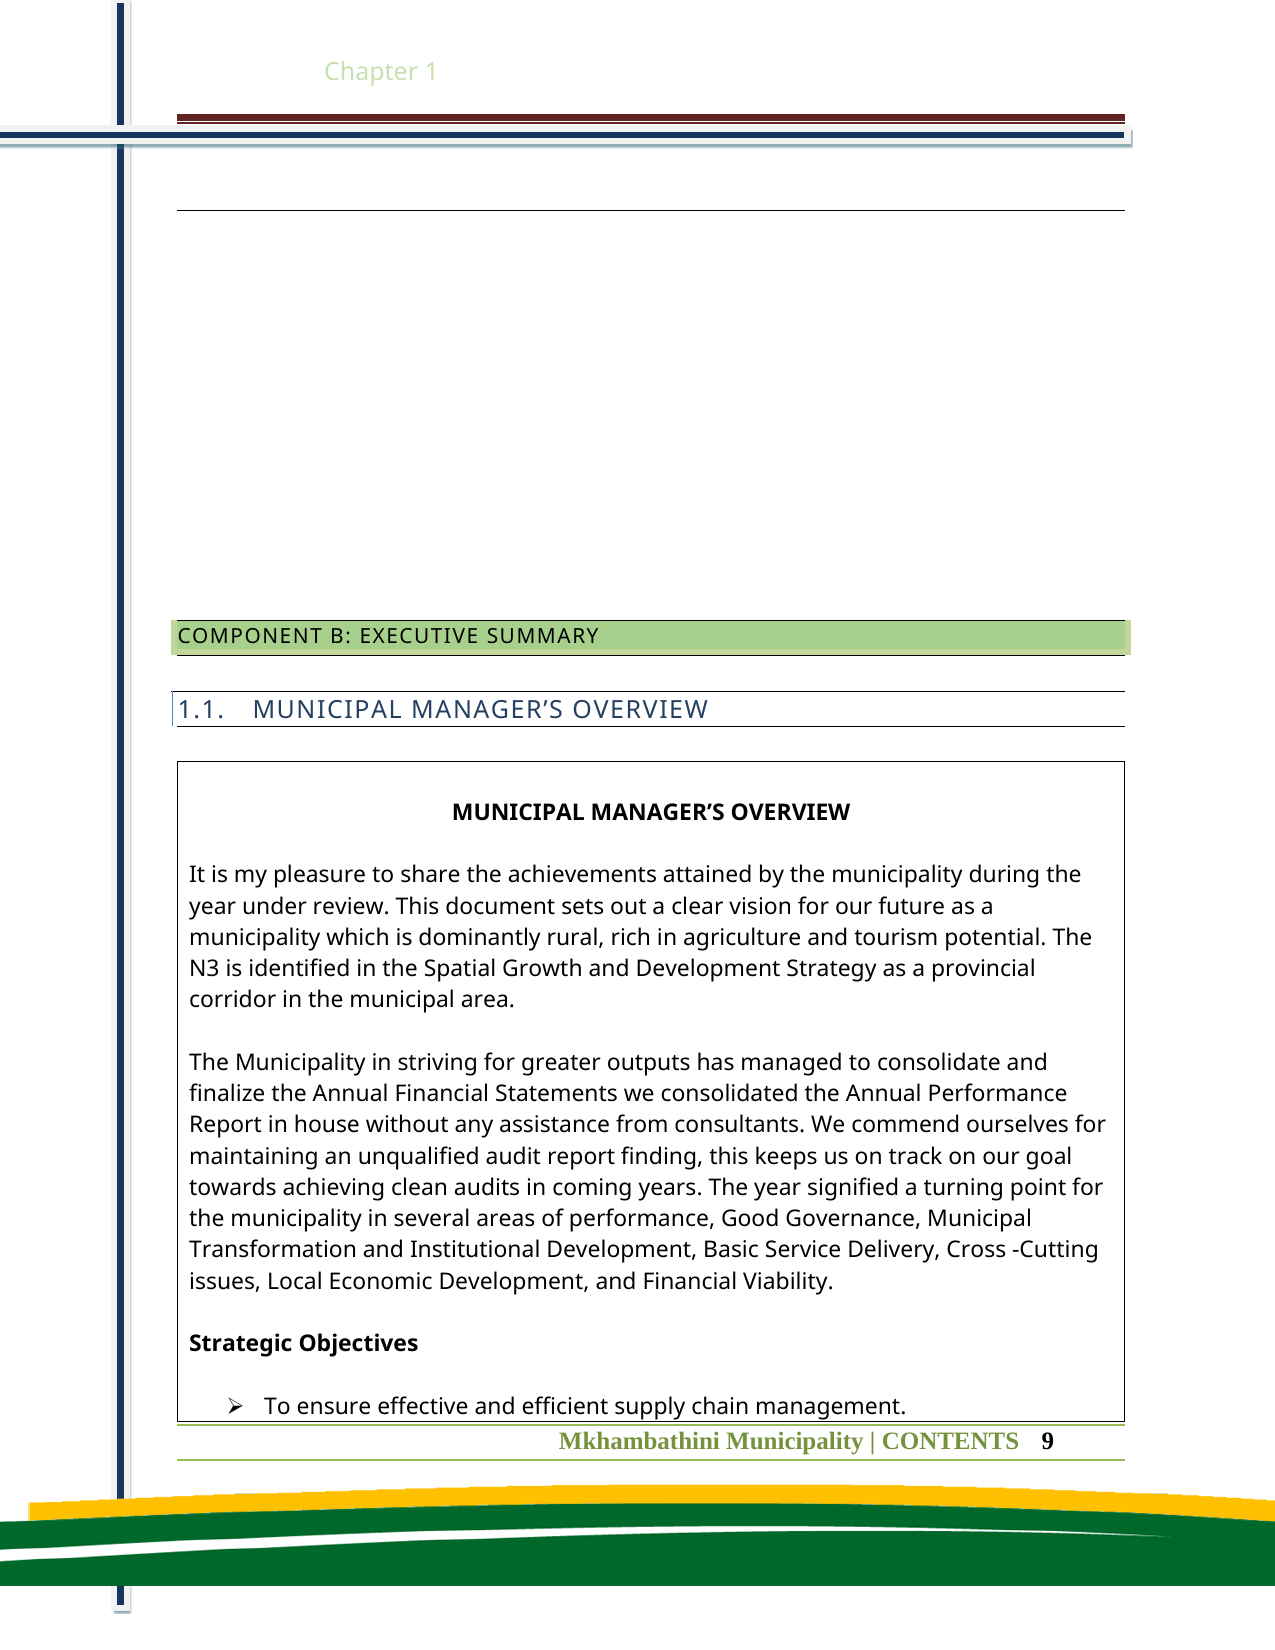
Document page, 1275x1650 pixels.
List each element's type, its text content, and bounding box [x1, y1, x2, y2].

subtitle COMPONENT B: EXECUTIVE SUMMARY [177, 621, 1125, 649]
subtitle MUNICIPAL MANAGER’S OVERVIEW [173, 692, 1125, 726]
picture [0, 1484, 1275, 1586]
